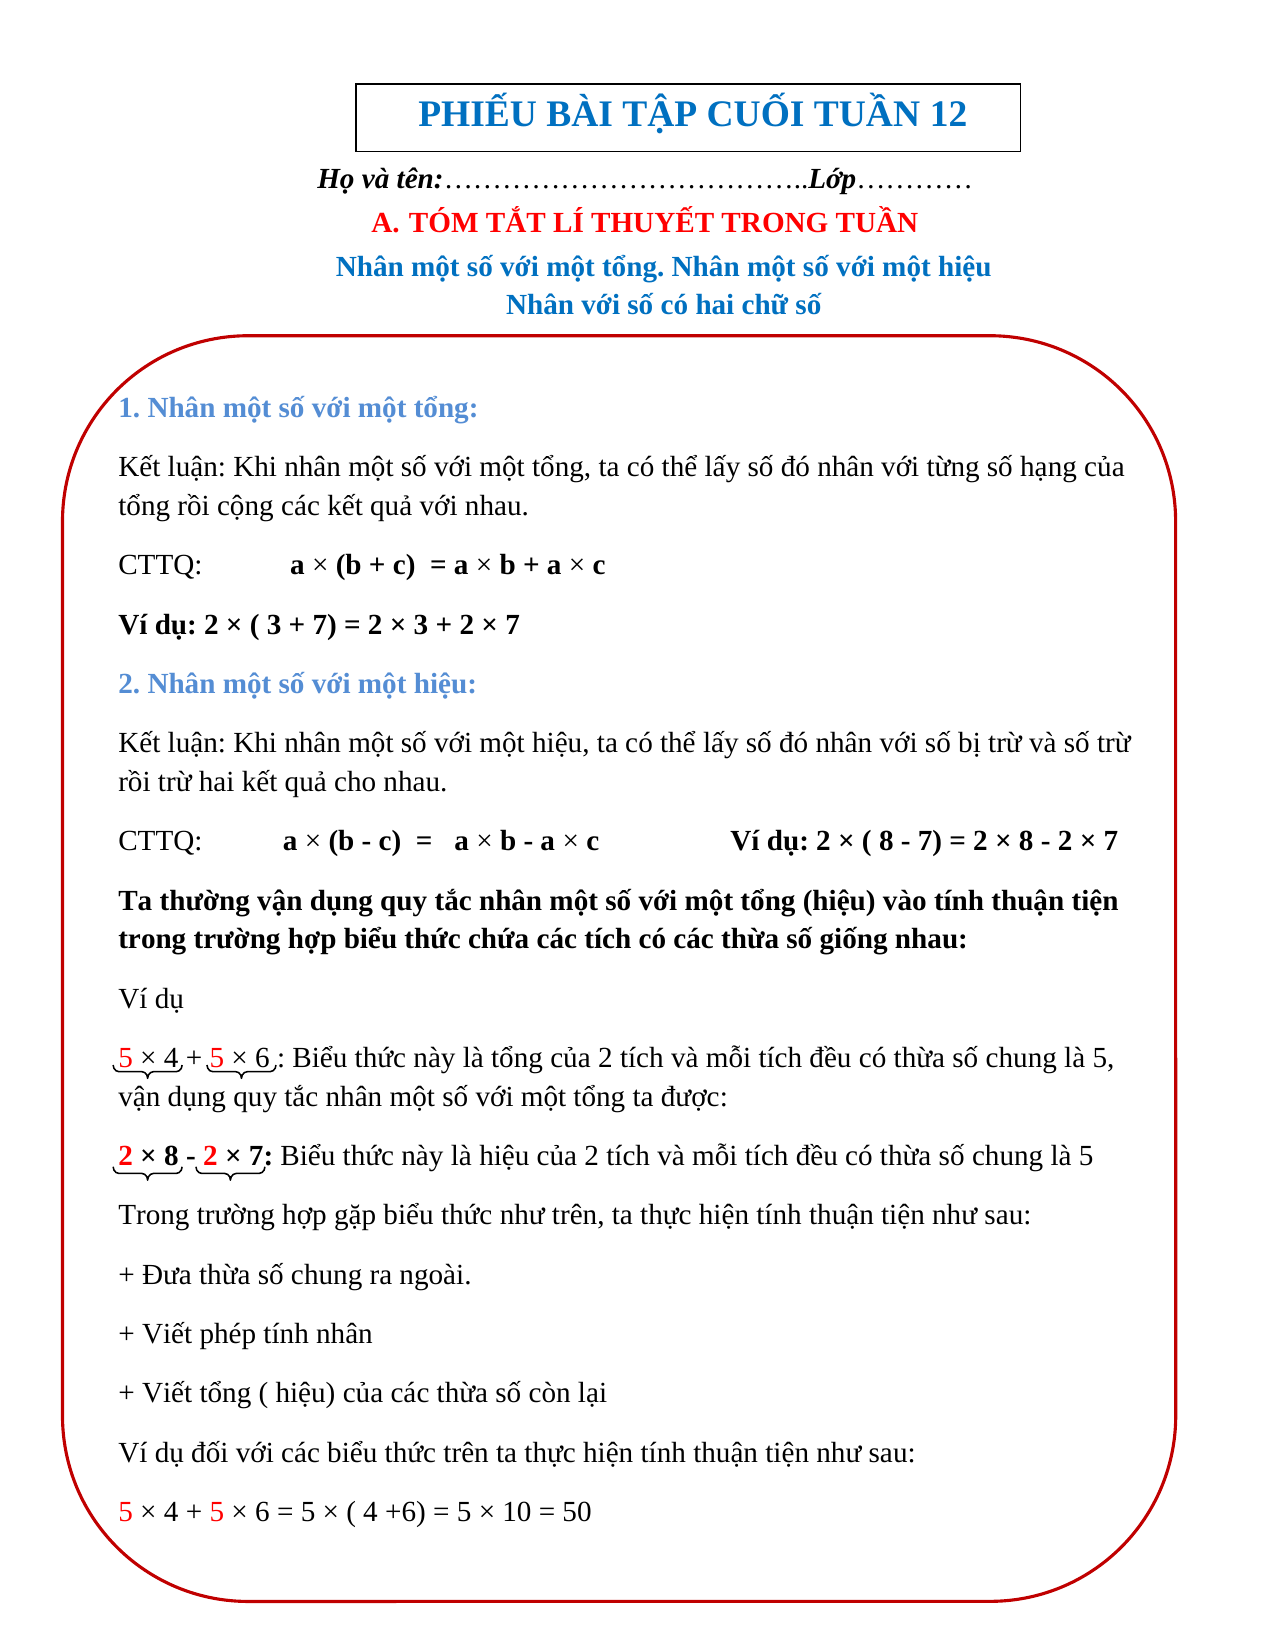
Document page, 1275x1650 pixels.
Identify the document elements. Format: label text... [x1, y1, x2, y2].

text 2. Nhân một số với một hiệu: [118, 666, 1157, 700]
text + Viết phép tính nhân [118, 1316, 1157, 1350]
text 5 × 4 + 5 × 6 : Biểu thức này là tổng của 2 tích và mỗi tích đều có thừa số chung là 5, vận dụng quy tắc nhân một số với một tổng ta được: [118, 1040, 1157, 1112]
text 5 × 4 + 5 × 6 = 5 × ( 4 +6) = 5 × 10 = 50 [118, 1494, 1157, 1528]
text Ta thường vận dụng quy tắc nhân một số với một tổng (hiệu) vào tính thuận tiện trong trường hợp biểu thức chứa các tích có các thừa số giống nhau: [118, 883, 1157, 955]
text + Viết tổng ( hiệu) của các thừa số còn lại [118, 1376, 1157, 1409]
text 2 × 8 - 2 × 7: Biểu thức này là hiệu của 2 tích và mỗi tích đều có thừa số chung là 5 [118, 1138, 1157, 1172]
text Ví dụ đối với các biểu thức trên ta thực hiện tính thuận tiện như sau: [118, 1435, 1157, 1468]
text Kết luận: Khi nhân một số với một hiệu, ta có thể lấy số đó nhân với số bị trừ và số trừ rồi trừ hai kết quả cho nhau. [118, 726, 1157, 798]
text CTTQ: a × (b + c) = a × b + a × c [118, 547, 1157, 581]
text CTTQ: a × (b - c) = a × b - a × c Ví dụ: 2 × ( 8 - 7) = 2 × 8 - 2 × 7 [118, 823, 1157, 857]
text Ví dụ [118, 981, 1157, 1014]
text Trong trường hợp gặp biểu thức như trên, ta thực hiện tính thuận tiện như sau: [118, 1197, 1157, 1231]
list TÓM TẮT LÍ THUYẾT TRONG TUẦN [133, 205, 1157, 239]
text 1. Nhân một số với một tổng: [118, 390, 1157, 424]
text Họ và tên:………………………………..Lớp………… [133, 162, 1157, 195]
list Nhân một số với một tổng. Nhân một số với một hiệu [170, 249, 1157, 282]
text Ví dụ: 2 × ( 3 + 7) = 2 × 3 + 2 × 7 [118, 607, 1157, 640]
list Nhân với số có hai chữ số [170, 287, 1157, 321]
text + Đưa thừa số chung ra ngoài. [118, 1257, 1157, 1290]
text Kết luận: Khi nhân một số với một tổng, ta có thể lấy số đó nhân với từng số hạng của tổng rồi cộng các kết quả với nhau. [118, 449, 1157, 522]
